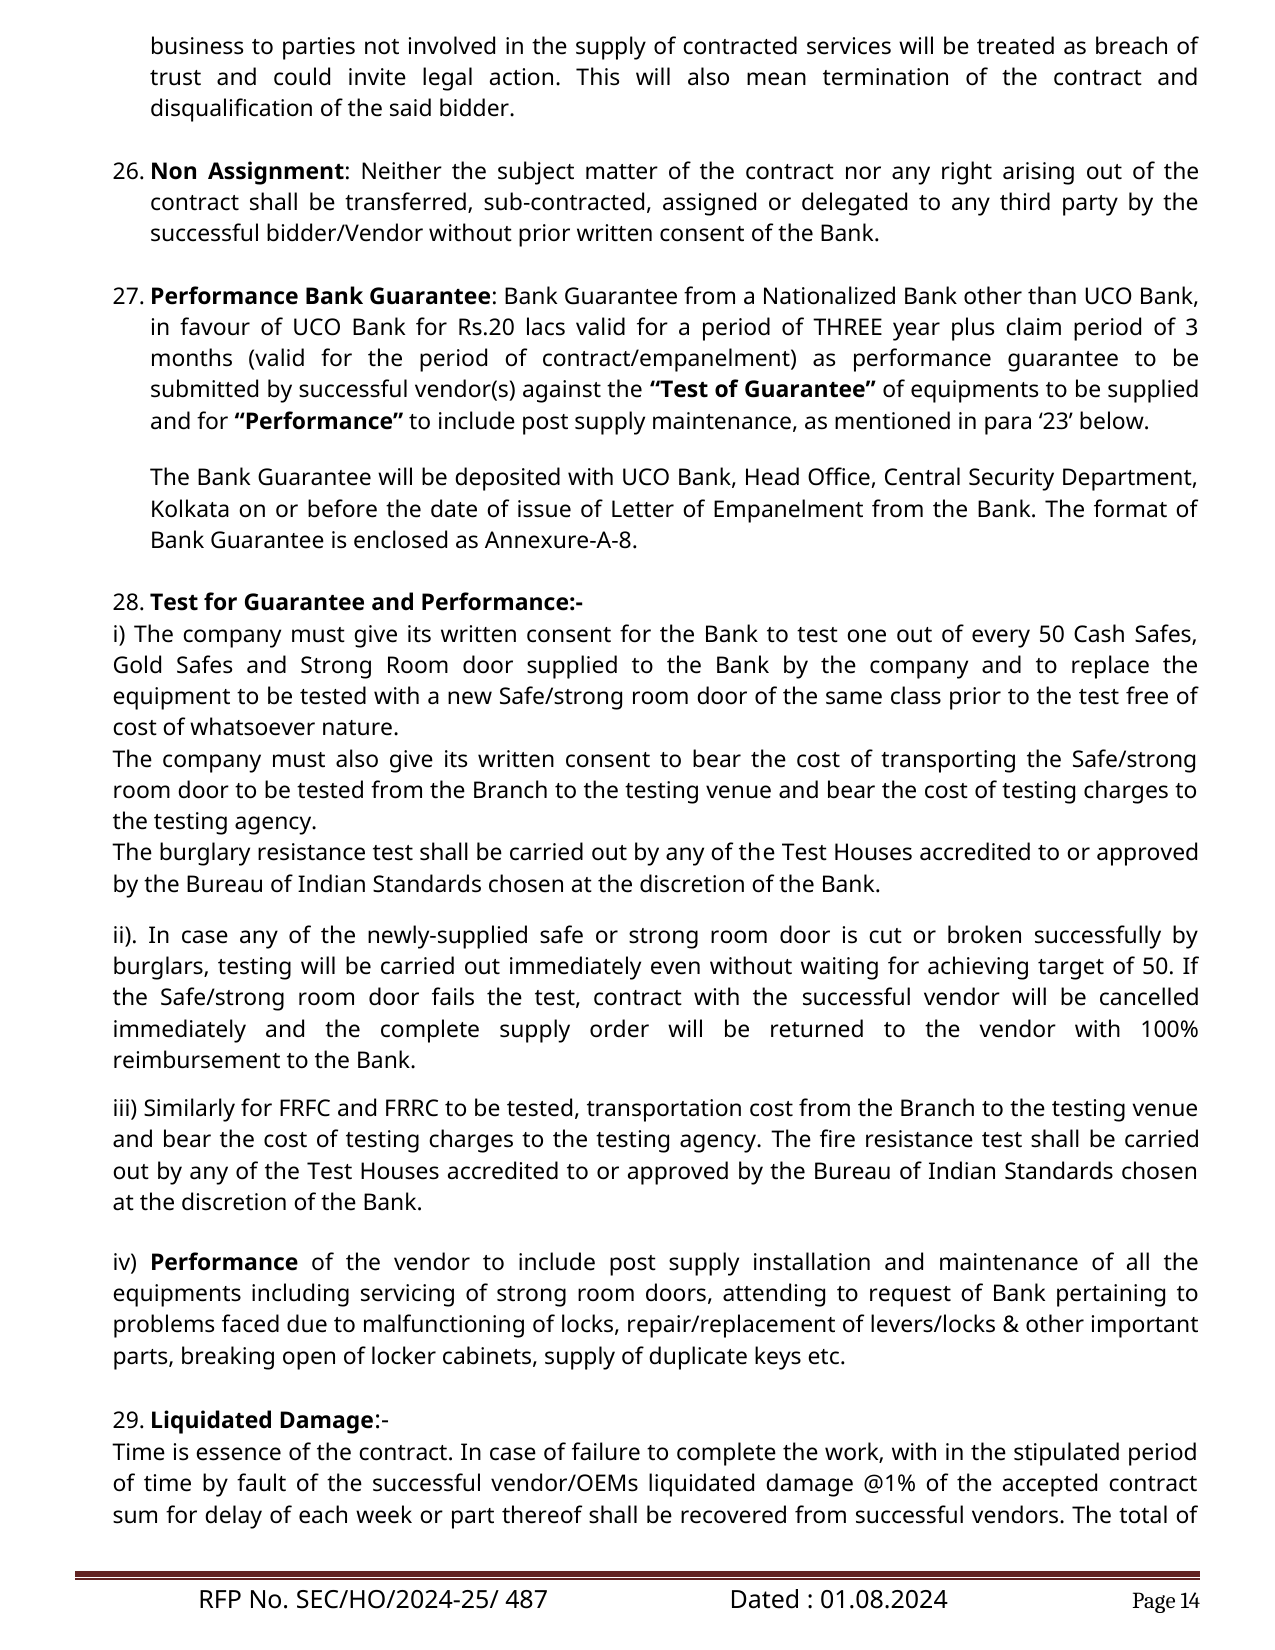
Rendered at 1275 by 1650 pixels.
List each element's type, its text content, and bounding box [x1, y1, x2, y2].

list Performance Bank Guarantee: Bank Guarantee from a Nationalized Bank other than UCO Bank, in favour of UCO Bank for Rs.20 lacs valid for a period of THREE year plus claim period of 3 months (valid for the period of contract/empanelment) as performance guarantee to be submitted by successful vendor(s) against the “Test of Guarantee” of equipments to be supplied and for “Performance” to include post supply maintenance, as mentioned in para ‘23’ below. [112, 279, 1200, 436]
text ii). In case any of the newly-supplied safe or strong room door is cut or broken successfully by burglars, testing will be carried out immediately even without waiting for achieving target of 50. If the Safe/strong room door fails the test, contract with the successful vendor will be cancelled immediately and the complete supply order will be returned to the vendor with 100% reimbursement to the Bank. [112, 919, 1200, 1075]
list Test for Guarantee and Performance:- [112, 586, 1200, 618]
list Non Assignment: Neither the subject matter of the contract nor any right arising out of the contract shall be transferred, sub-contracted, assigned or delegated to any third party by the successful bidder/Vendor without prior written consent of the Bank. [112, 154, 1200, 248]
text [112, 1436, 1200, 1530]
text iv) Performance of the vendor to include post supply installation and maintenance of all the equipments including servicing of strong room doors, attending to request of Bank pertaining to problems faced due to malfunctioning of locks, repair/replacement of levers/locks & other important parts, breaking open of locker cabinets, supply of duplicate keys etc. [112, 1246, 1200, 1371]
text i) The company must give its written consent for the Bank to test one out of every 50 Cash Safes, Gold Safes and Strong Room door supplied to the Bank by the company and to replace the equipment to be tested with a new Safe/strong room door of the same class prior to the test free of cost of whatsoever nature. [112, 618, 1200, 743]
text The burglary resistance test shall be carried out by any of the Test Houses accredited to or approved by the Bureau of Indian Standards chosen at the discretion of the Bank. [112, 836, 1200, 899]
list Liquidated Damage:- [112, 1402, 1200, 1436]
text iii) Similarly for FRFC and FRRC to be tested, transportation cost from the Branch to the testing venue and bear the cost of testing charges to the testing agency. The fire resistance test shall be carried out by any of the Test Houses accredited to or approved by the Bureau of Indian Standards chosen at the discretion of the Bank. [112, 1092, 1200, 1217]
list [112, 29, 1200, 123]
text The company must also give its written consent to bear the cost of transporting the Safe/strong room door to be tested from the Branch to the testing venue and bear the cost of testing charges to the testing agency. [112, 743, 1200, 836]
text The Bank Guarantee will be deposited with UCO Bank, Head Office, Central Security Department, Kolkata on or before the date of issue of Letter of Empanelment from the Bank. The format of Bank Guarantee is enclosed as Annexure-A-8. [150, 461, 1200, 555]
